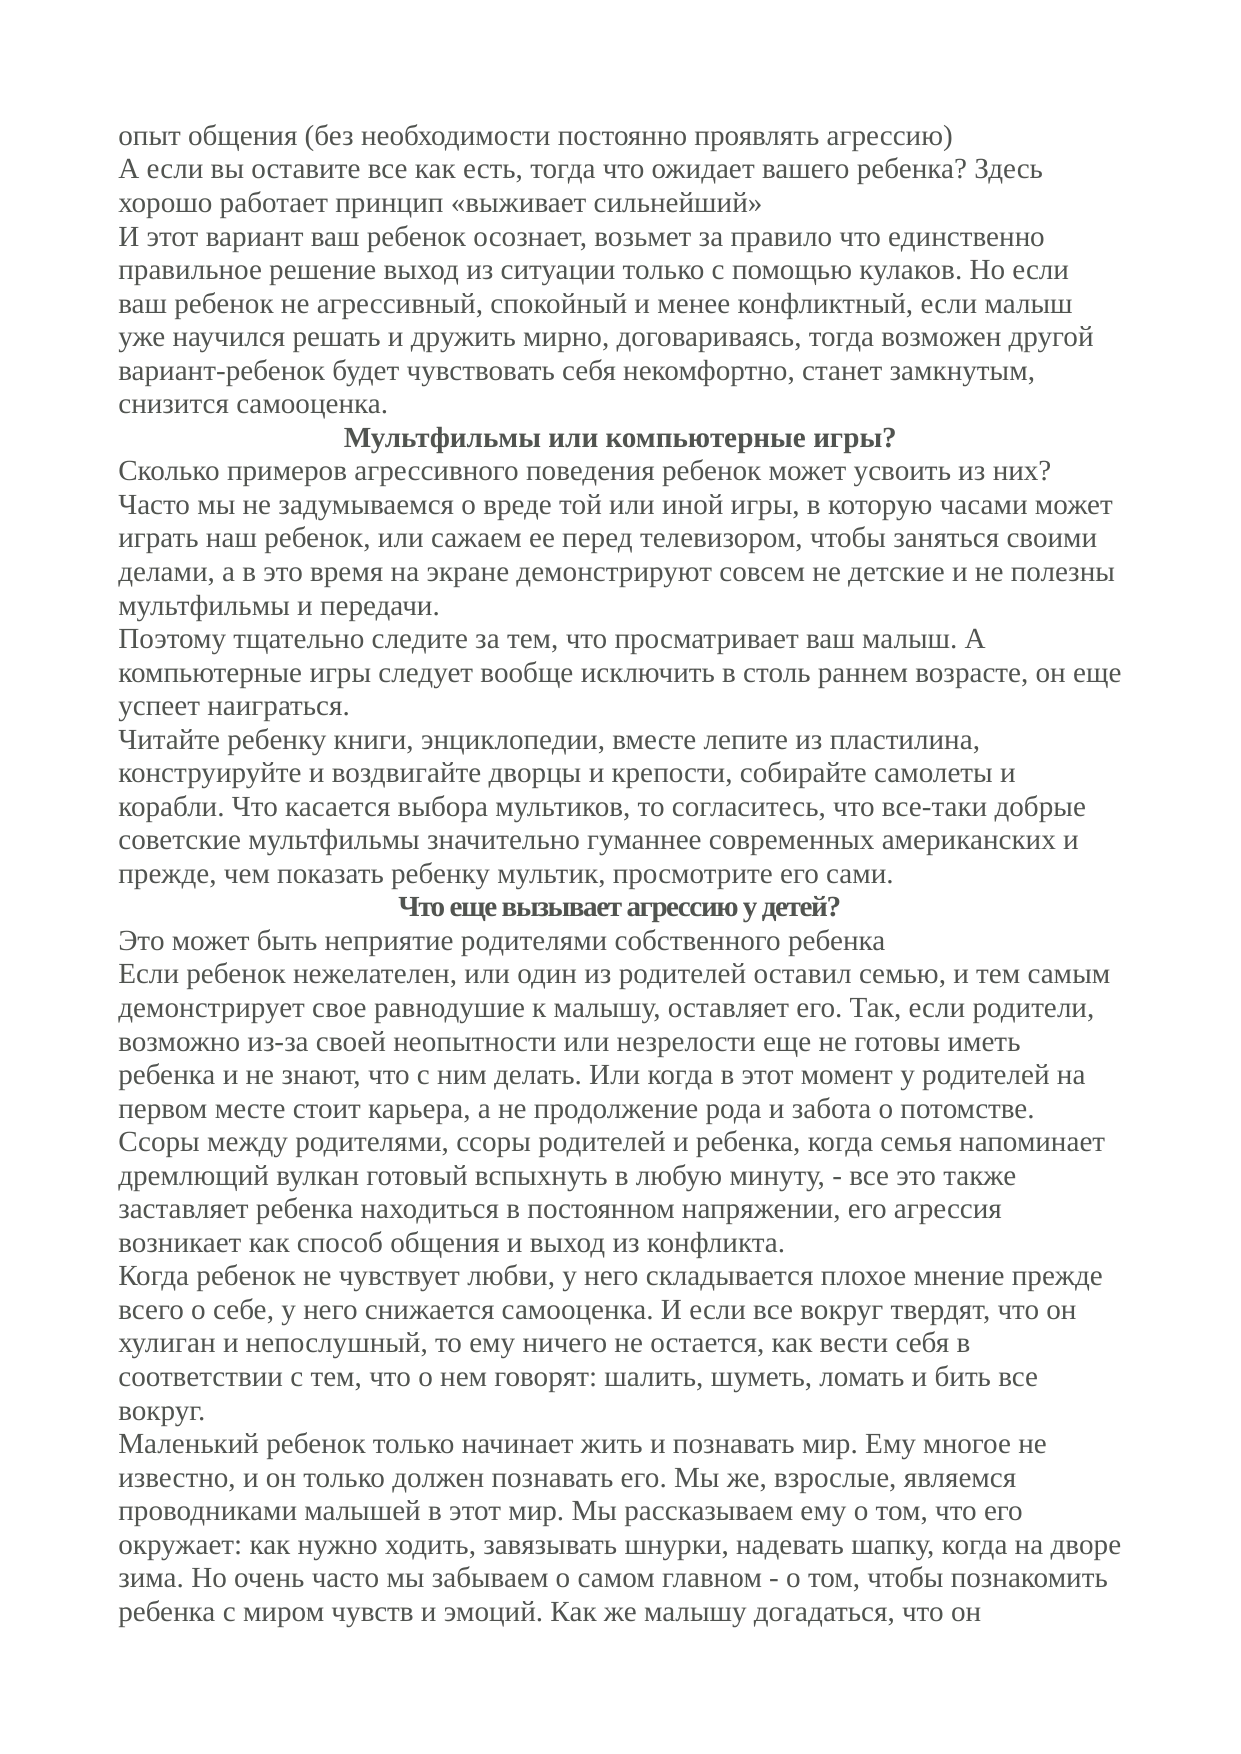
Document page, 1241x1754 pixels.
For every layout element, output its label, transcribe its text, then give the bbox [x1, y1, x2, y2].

text Что еще вызывает агрессию у детей? [118, 889, 1122, 923]
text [118, 1426, 1122, 1627]
text Читайте ребенку книги, энциклопедии, вместе лепите из пластилина, конструируйте и воздвигайте дворцы и крепости, собирайте самолеты и корабли. Что касается выбора мультиков, то согласитесь, что все-таки добрые советские мультфильмы значительно гуманнее современных американских и прежде, чем показать ребенку мультик, просмотрите его сами. [118, 722, 1122, 889]
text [118, 118, 1122, 152]
text Мультфильмы или компьютерные игры? [118, 420, 1122, 453]
text Сколько примеров агрессивного поведения ребенок может усвоить из них? Часто мы не задумываемся о вреде той или иной игры, в которую часами может играть наш ребенок, или сажаем ее перед телевизором, чтобы заняться своими делами, а в это время на экране демонстрируют совсем не детские и не полезны мультфильмы и передачи. [118, 453, 1122, 621]
text И этот вариант ваш ребенок осознает, возьмет за правило что единственно правильное решение выход из ситуации только с помощью кулаков. Но если ваш ребенок не агрессивный, спокойный и менее конфликтный, если малыш уже научился решать и дружить мирно, договариваясь, тогда возможен другой вариант-ребенок будет чувствовать себя некомфортно, станет замкнутым, снизится самооценка. [118, 219, 1122, 420]
text Когда ребенок не чувствует любви, у него складывается плохое мнение прежде всего о себе, у него снижается самооценка. И если все вокруг твердят, что он хулиган и непослушный, то ему ничего не остается, как вести себя в соответствии с тем, что о нем говорят: шалить, шуметь, ломать и бить все вокруг. [118, 1258, 1122, 1426]
text А если вы оставите все как есть, тогда что ожидает вашего ребенка? Здесь хорошо работает принцип «выживает сильнейший» [118, 152, 1122, 219]
text Поэтому тщательно следите за тем, что просматривает ваш малыш. А компьютерные игры следует вообще исключить в столь раннем возрасте, он еще успеет наиграться. [118, 621, 1122, 722]
text Это может быть неприятие родителями собственного ребенка [118, 923, 1122, 957]
text Если ребенок нежелателен, или один из родителей оставил семью, и тем самым демонстрирует свое равнодушие к малышу, оставляет его. Так, если родители, возможно из-за своей неопытности или незрелости еще не готовы иметь ребенка и не знают, что с ним делать. Или когда в этот момент у родителей на первом месте стоит карьера, а не продолжение рода и забота о потомстве. Ссоры между родителями, ссоры родителей и ребенка, когда семья напоминает дремлющий вулкан готовый вспыхнуть в любую минуту, - все это также заставляет ребенка находиться в постоянном напряжении, его агрессия возникает как способ общения и выход из конфликта. [118, 957, 1122, 1258]
